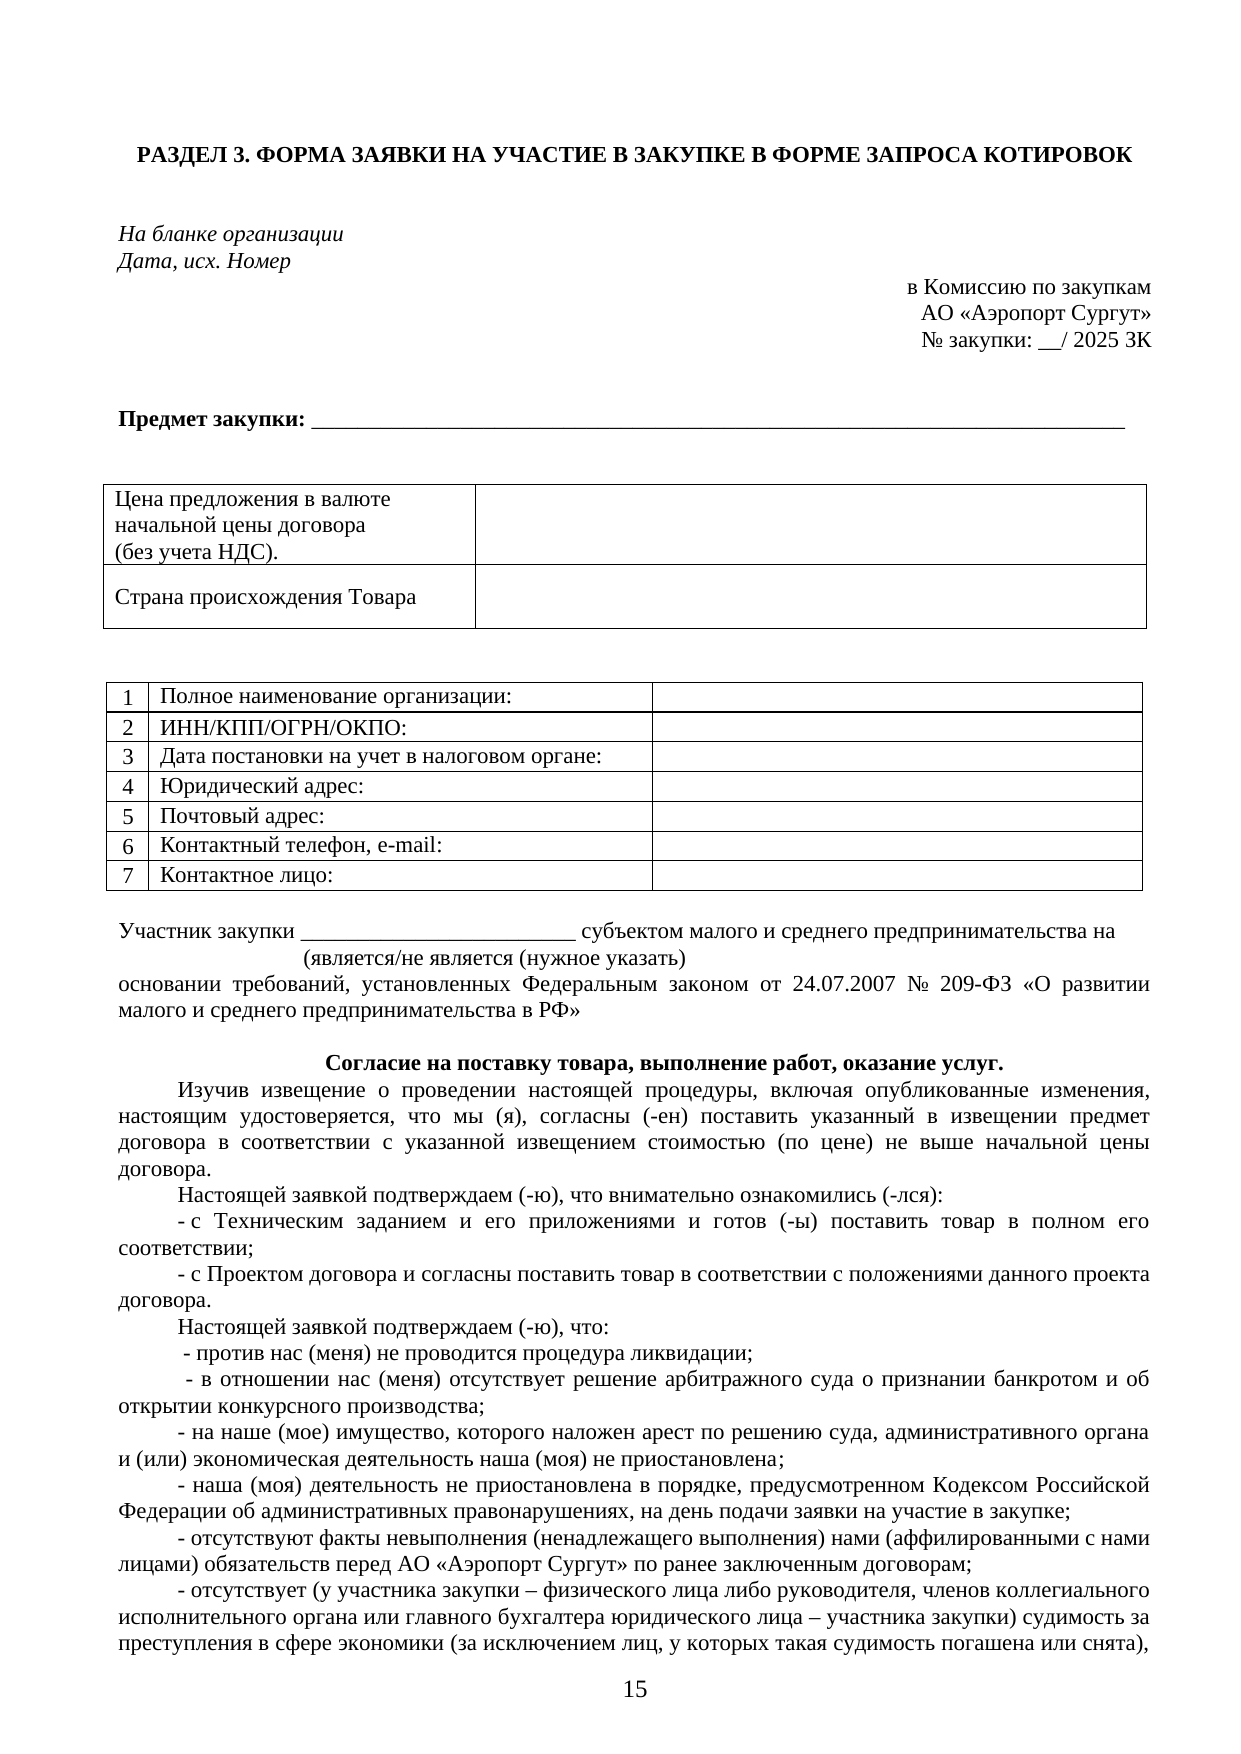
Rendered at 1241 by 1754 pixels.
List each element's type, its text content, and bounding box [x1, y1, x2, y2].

text - с Проектом договора и согласны поставить товар в соответствии с положениями данного проекта договора. [118, 1260, 1152, 1313]
text - с Техническим заданием и его приложениями и готов (-ы) поставить товар в полном его соответствии; [118, 1207, 1152, 1260]
table_cell 2 [107, 713, 148, 741]
text АО «Аэропорт Сургут» [118, 299, 1152, 326]
text Участник закупки ________________________ субъектом малого и среднего предпринимательства на [118, 917, 1152, 944]
table_cell Юридический адрес: [149, 772, 652, 801]
table_cell [653, 832, 1142, 860]
table_cell 6 [107, 832, 148, 860]
text Изучив извещение о проведении настоящей процедуры, включая опубликованные изменения, настоящим удостоверяется, что мы (я), согласны (-ен) поставить указанный в извещении предмет договора в соответствии с указанной извещением стоимостью (по цене) не выше начальной цены договора. [118, 1076, 1152, 1181]
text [118, 1576, 1152, 1655]
text № закупки: __/ 2025 ЗК [118, 326, 1152, 352]
table_cell [653, 861, 1142, 890]
text - в отношении нас (меня) отсутствует решение арбитражного суда о признании банкротом и об открытии конкурсного производства; [118, 1366, 1152, 1418]
text основании требований, установленных Федеральным законом от 24.07.2007 № 209-ФЗ «О развитии малого и среднего предпринимательства в РФ» [118, 970, 1152, 1023]
table_cell ИНН/КПП/ОГРН/ОКПО: [149, 713, 652, 741]
table_cell Страна происхождения Товара [104, 565, 475, 628]
table_cell [653, 742, 1142, 771]
text Настоящей заявкой подтверждаем (-ю), что: [118, 1313, 1152, 1339]
text - наша (моя) деятельность не приостановлена в порядке, предусмотренном Кодексом Российской Федерации об административных правонарушениях, на день подачи заявки на участие в закупке; [118, 1471, 1152, 1524]
text - на наше (мое) имущество, которого наложен арест по решению суда, административного органа и (или) экономическая деятельность наша (моя) не приостановлена; [118, 1418, 1152, 1471]
table_cell Дата постановки на учет в налоговом органе: [149, 742, 652, 771]
table_header Полное наименование организации: [149, 683, 652, 711]
table_cell [653, 772, 1142, 801]
text Дата, исх. Номер [118, 247, 1152, 273]
table_header [476, 485, 1146, 564]
table_cell Контактный телефон, e-mail: [149, 832, 652, 860]
table_cell 3 [107, 742, 148, 771]
text (является/не является (нужное указать) [177, 944, 1152, 970]
table_cell 5 [107, 802, 148, 831]
table_header 1 [107, 683, 148, 711]
text Предмет закупки: _______________________________________________________________________ [118, 405, 1152, 431]
table_header [653, 683, 1142, 711]
table_header Цена предложения в валюте начальной цены договора (без учета НДС). [104, 485, 475, 564]
text в Комиссию по закупкам [118, 273, 1152, 299]
text На бланке организации [118, 220, 1152, 247]
table_cell Контактное лицо: [149, 861, 652, 890]
table_cell [476, 565, 1146, 628]
table_cell Почтовый адрес: [149, 802, 652, 831]
text - отсутствуют факты невыполнения (ненадлежащего выполнения) нами (аффилированными с нами лицами) обязательств перед АО «Аэропорт Сургут» по ранее заключенным договорам; [118, 1524, 1152, 1576]
table_cell [653, 802, 1142, 831]
text РАЗДЕЛ 3. ФОРМА ЗАЯВКИ НА УЧАСТИЕ В ЗАКУПКЕ В ФОРМЕ ЗАПРОСА КОТИРОВОК [118, 141, 1152, 168]
text Настоящей заявкой подтверждаем (-ю), что внимательно ознакомились (-лся): [118, 1181, 1152, 1207]
text - против нас (меня) не проводится процедура ликвидации; [118, 1339, 1152, 1366]
table_cell [653, 713, 1142, 741]
table_cell 7 [107, 861, 148, 890]
text Согласие на поставку товара, выполнение работ, оказание услуг. [118, 1049, 1152, 1076]
table_cell 4 [107, 772, 148, 801]
